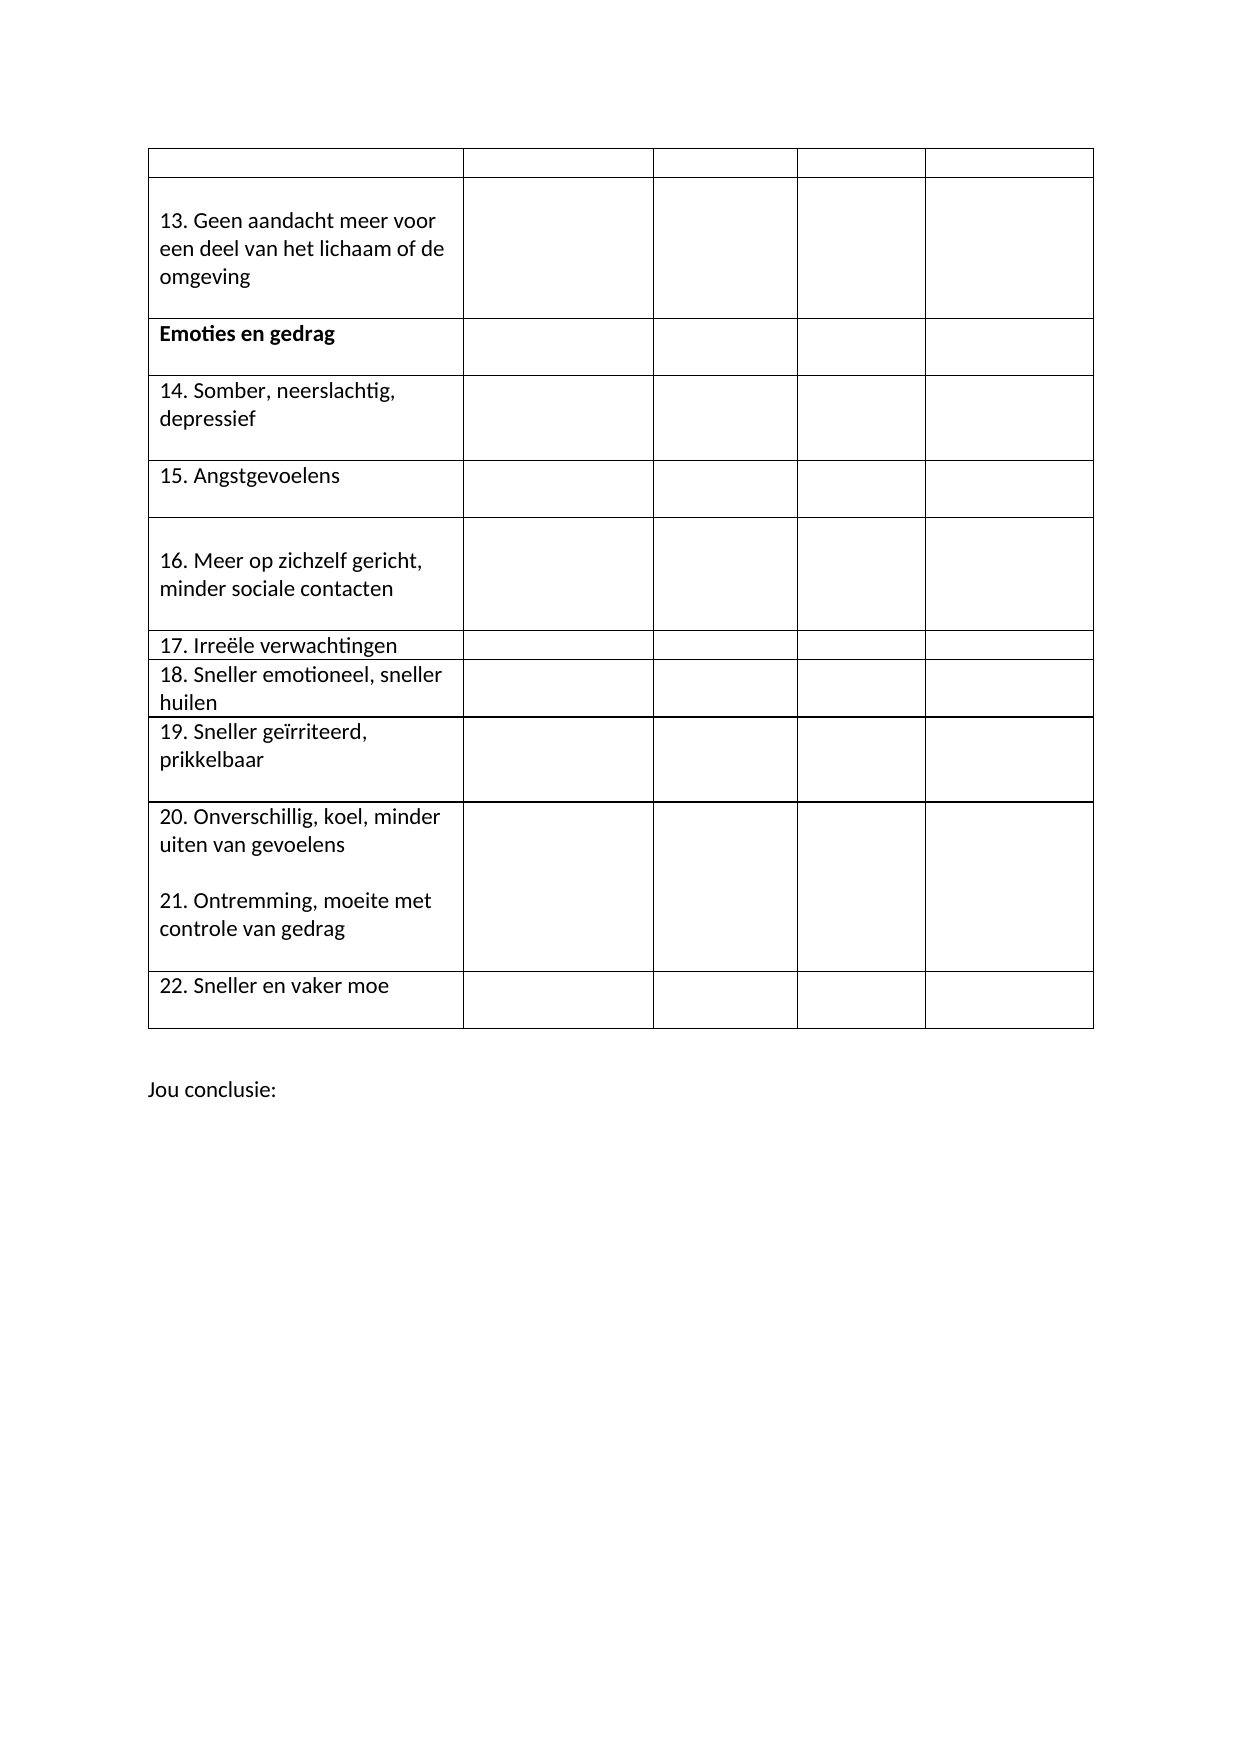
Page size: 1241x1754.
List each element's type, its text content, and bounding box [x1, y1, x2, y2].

table_cell 13. Geen aandacht meer voor een deel van het lichaam of de omgeving [149, 178, 463, 318]
table_cell Emoties en gedrag [149, 319, 463, 375]
table_cell [926, 149, 1093, 177]
table_cell [798, 149, 925, 177]
table_cell [654, 319, 797, 375]
table_cell [926, 972, 1093, 1028]
table_cell [464, 149, 653, 177]
table_cell [654, 178, 797, 318]
table_cell [926, 660, 1093, 716]
table_cell [798, 803, 925, 971]
table_cell [464, 319, 653, 375]
table_cell [464, 631, 653, 659]
table_cell [798, 972, 925, 1028]
table_cell [926, 376, 1093, 460]
table_cell 18. Sneller emotioneel, sneller huilen [149, 660, 463, 716]
table_cell [464, 518, 653, 630]
table_cell [464, 660, 653, 716]
table_cell [464, 718, 653, 801]
table_cell [798, 461, 925, 517]
table_cell [798, 319, 925, 375]
table_cell 14. Somber, neerslachtig, depressief [149, 376, 463, 460]
table_cell 22. Sneller en vaker moe [149, 972, 463, 1028]
table_cell [926, 319, 1093, 375]
table_cell [926, 803, 1093, 971]
table_cell [926, 461, 1093, 517]
table_cell [464, 376, 653, 460]
table_cell [654, 803, 797, 971]
table_cell [798, 178, 925, 318]
table_cell [654, 376, 797, 460]
table_cell [654, 660, 797, 716]
table_cell [654, 518, 797, 630]
table_cell [798, 518, 925, 630]
table_cell [798, 631, 925, 659]
table_cell 20. Onverschillig, koel, minder uiten van gevoelens 21. Ontremming, moeite met controle van gedrag [149, 803, 463, 971]
table_cell [926, 178, 1093, 318]
table_cell [654, 972, 797, 1028]
table_cell [654, 718, 797, 801]
table_cell [798, 376, 925, 460]
table_cell [464, 972, 653, 1028]
table_cell 16. Meer op zichzelf gericht, minder sociale contacten [149, 518, 463, 630]
table_cell [926, 718, 1093, 801]
table_cell [926, 631, 1093, 659]
table_cell 17. Irreële verwachtingen [149, 631, 463, 659]
table_cell [654, 461, 797, 517]
table_cell [654, 149, 797, 177]
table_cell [149, 149, 463, 177]
table_cell 15. Angstgevoelens [149, 461, 463, 517]
table_cell [654, 631, 797, 659]
table_cell [798, 660, 925, 716]
table_cell [926, 518, 1093, 630]
table_cell [464, 178, 653, 318]
table_cell [798, 718, 925, 801]
table_cell [464, 803, 653, 971]
table_cell [464, 461, 653, 517]
table_cell 19. Sneller geïrriteerd, prikkelbaar [149, 718, 463, 801]
text Jou conclusie: [148, 1076, 1093, 1104]
